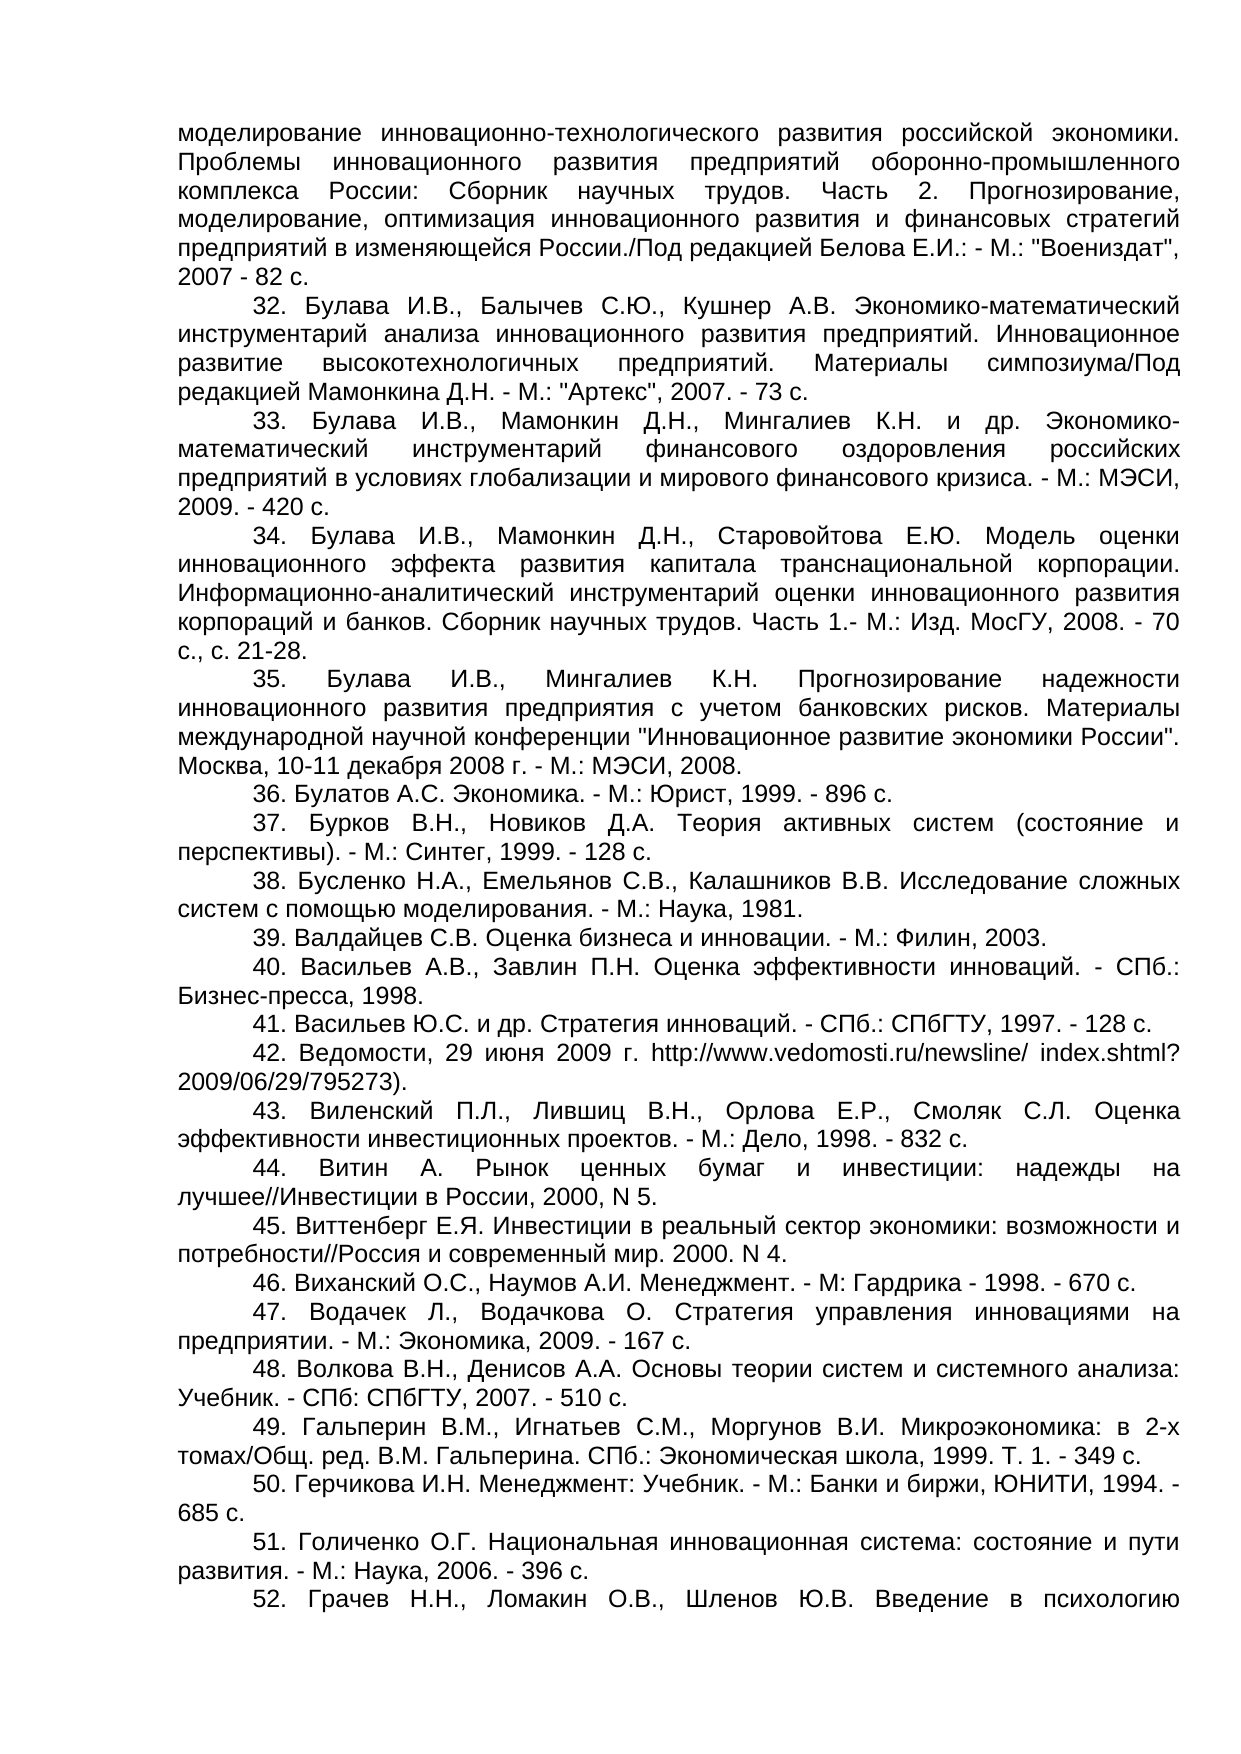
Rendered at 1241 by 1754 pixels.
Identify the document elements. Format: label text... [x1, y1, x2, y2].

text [177, 1584, 1181, 1613]
text 45. Виттенберг Е.Я. Инвестиции в реальный сектор экономики: возможности и потребности//Россия и современный мир. 2000. N 4. [177, 1211, 1181, 1268]
text 37. Бурков В.Н., Новиков Д.А. Теория активных систем (состояние и перспективы). - М.: Синтег, 1999. - 128 с. [177, 808, 1181, 866]
text 39. Валдайцев С.В. Оценка бизнеса и инновации. - М.: Филин, 2003. [177, 923, 1181, 952]
text 38. Бусленко Н.А., Емельянов С.В., Калашников В.В. Исследование сложных систем с помощью моделирования. - М.: Наука, 1981. [177, 866, 1181, 923]
text 41. Васильев Ю.С. и др. Стратегия инноваций. - СПб.: СПбГТУ, 1997. - 128 с. [177, 1009, 1181, 1038]
text 40. Васильев А.В., Завлин П.Н. Оценка эффективности инноваций. - СПб.: Бизнес-пресса, 1998. [177, 952, 1181, 1009]
text 49. Гальперин В.М., Игнатьев С.М., Моргунов В.И. Микроэкономика: в 2-х томах/Общ. ред. В.М. Гальперина. СПб.: Экономическая школа, 1999. Т. 1. - 349 с. [177, 1412, 1181, 1469]
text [177, 118, 1181, 291]
text 46. Виханский О.С., Наумов А.И. Менеджмент. - М: Гардрика - 1998. - 670 с. [177, 1268, 1181, 1297]
text 35. Булава И.В., Мингалиев К.Н. Прогнозирование надежности инновационного развития предприятия с учетом банковских рисков. Материалы международной научной конференции "Инновационное развитие экономики России". Москва, 10-11 декабря 2008 г. - М.: МЭСИ, 2008. [177, 664, 1181, 779]
text 42. Ведомости, 29 июня 2009 г. http://www.vedomosti.ru/newsline/ index.shtml?2009/06/29/795273). [177, 1038, 1181, 1096]
text 51. Голиченко О.Г. Национальная инновационная система: состояние и пути развития. - М.: Наука, 2006. - 396 с. [177, 1527, 1181, 1584]
text 43. Виленский П.Л., Лившиц В.Н., Орлова Е.Р., Смоляк С.Л. Оценка эффективности инвестиционных проектов. - М.: Дело, 1998. - 832 с. [177, 1096, 1181, 1153]
text 36. Булатов А.С. Экономика. - М.: Юрист, 1999. - 896 с. [177, 779, 1181, 808]
text 34. Булава И.В., Мамонкин Д.Н., Старовойтова Е.Ю. Модель оценки инновационного эффекта развития капитала транснациональной корпорации. Информационно-аналитический инструментарий оценки инновационного развития корпораций и банков. Сборник научных трудов. Часть 1.- М.: Изд. МосГУ, 2008. - 70 с., с. 21-28. [177, 521, 1181, 664]
text 33. Булава И.В., Мамонкин Д.Н., Мингалиев К.Н. и др. Экономико-математический инструментарий финансового оздоровления российских предприятий в условиях глобализации и мирового финансового кризиса. - М.: МЭСИ, 2009. - 420 с. [177, 406, 1181, 521]
text 47. Водачек Л., Водачкова О. Стратегия управления инновациями на предприятии. - М.: Экономика, 2009. - 167 с. [177, 1297, 1181, 1354]
text 44. Витин А. Рынок ценных бумаг и инвестиции: надежды на лучшее//Инвестиции в России, 2000, N 5. [177, 1153, 1181, 1211]
text 48. Волкова В.Н., Денисов А.А. Основы теории систем и системного анализа: Учебник. - СПб: СПбГТУ, 2007. - 510 с. [177, 1354, 1181, 1412]
text 32. Булава И.В., Балычев С.Ю., Кушнер А.В. Экономико-математический инструментарий анализа инновационного развития предприятий. Инновационное развитие высокотехнологичных предприятий. Материалы симпозиума/Под редакцией Мамонкина Д.Н. - М.: "Артекс", 2007. - 73 с. [177, 291, 1181, 406]
text 50. Герчикова И.Н. Менеджмент: Учебник. - М.: Банки и биржи, ЮНИТИ, 1994. - 685 с. [177, 1469, 1181, 1527]
